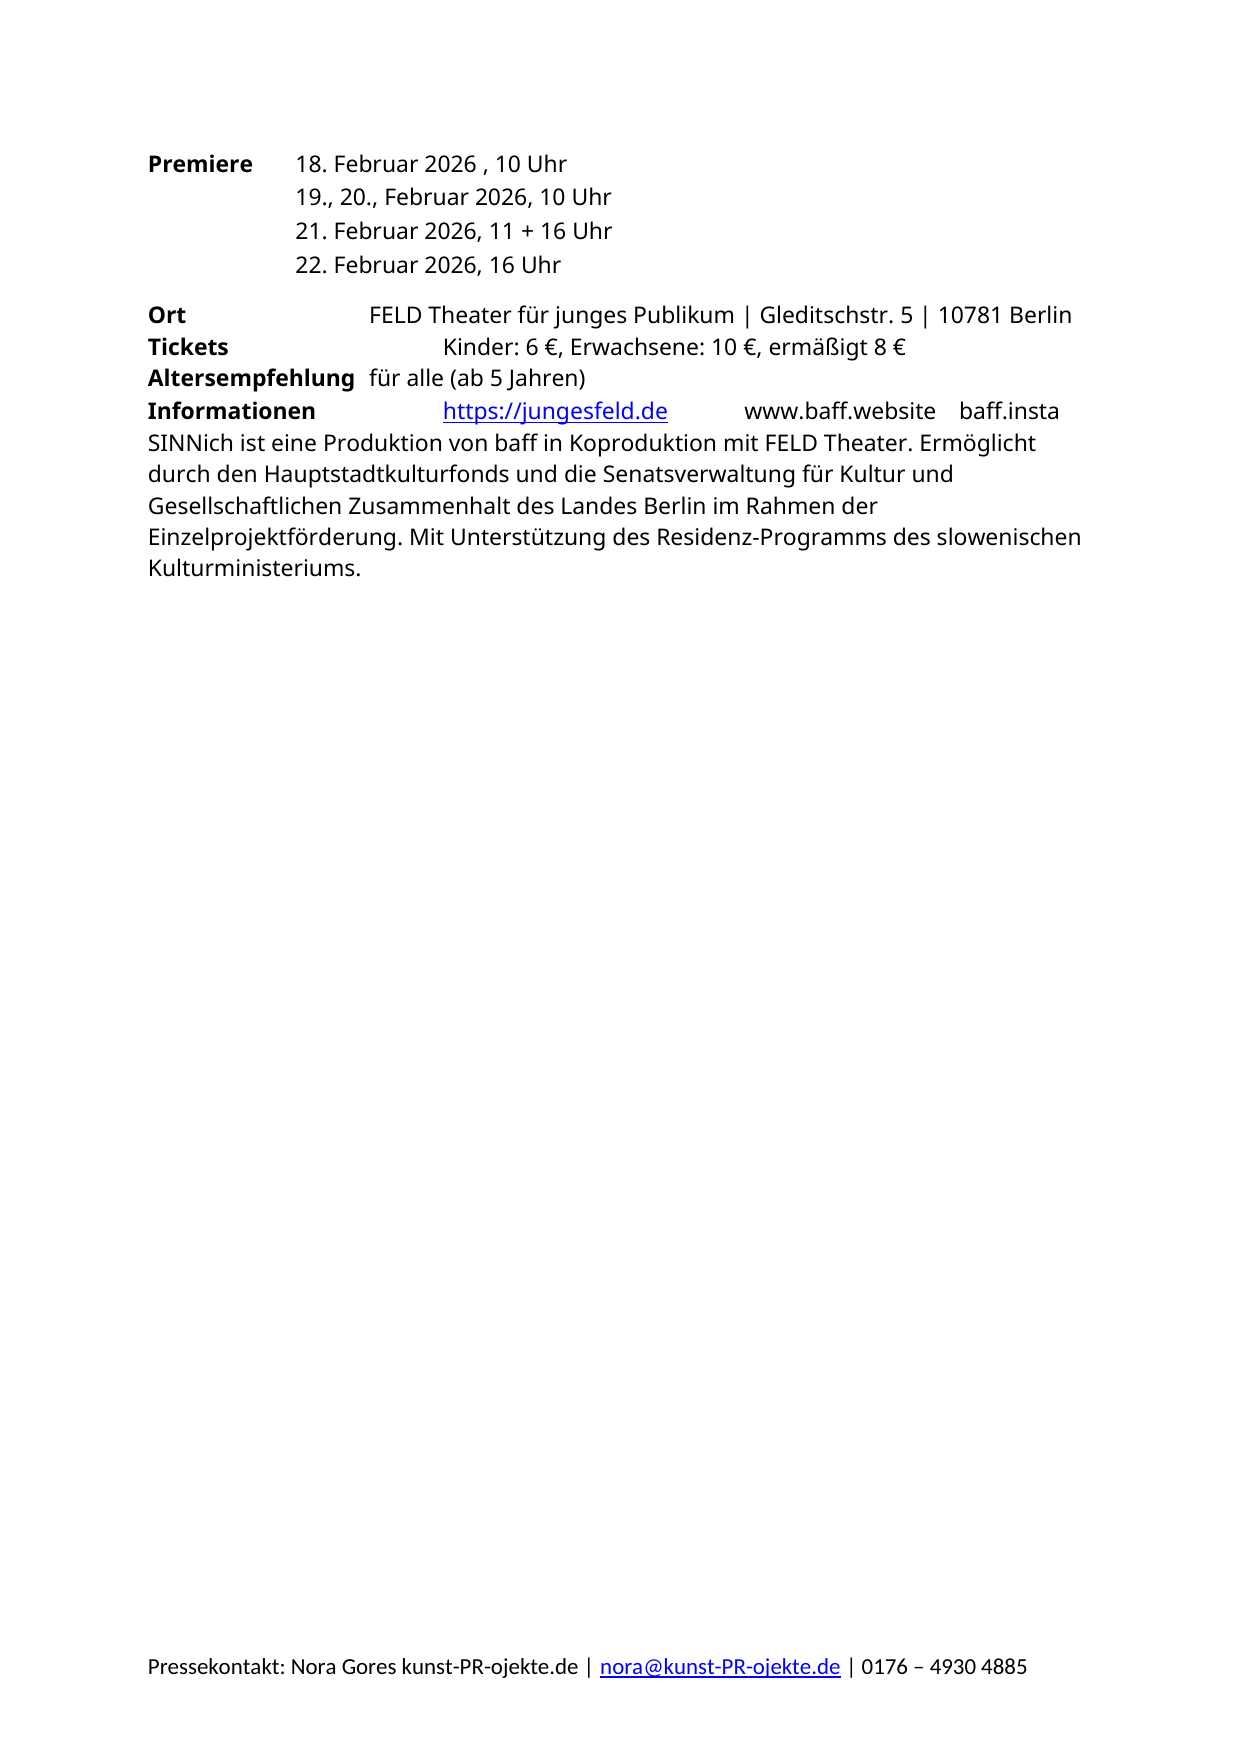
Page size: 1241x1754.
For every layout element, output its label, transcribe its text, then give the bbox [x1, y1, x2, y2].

text Ort FELD Theater für junges Publikum | Gleditschstr. 5 | 10781 Berlin Tickets Kinder: 6 €, Erwachsene: 10 €, ermäßigt 8 € Altersempfehlung für alle (ab 5 Jahren) Informationen https://jungesfeld.de www.baff.website baff.insta [148, 299, 1093, 427]
text Premiere 18. Februar 2026 , 10 Uhr 19., 20., Februar 2026, 10 Uhr 21. Februar 2026, 11 + 16 Uhr 22. Februar 2026, 16 Uhr [148, 148, 1093, 280]
text SINNich ist eine Produktion von baff in Koproduktion mit FELD Theater. Ermöglicht durch den Hauptstadtkulturfonds und die Senatsverwaltung für Kultur und Gesellschaftlichen Zusammenhalt des Landes Berlin im Rahmen der Einzelprojektförderung. Mit Unterstützung des Residenz-Programms des slowenischen Kulturministeriums. [148, 427, 1093, 583]
